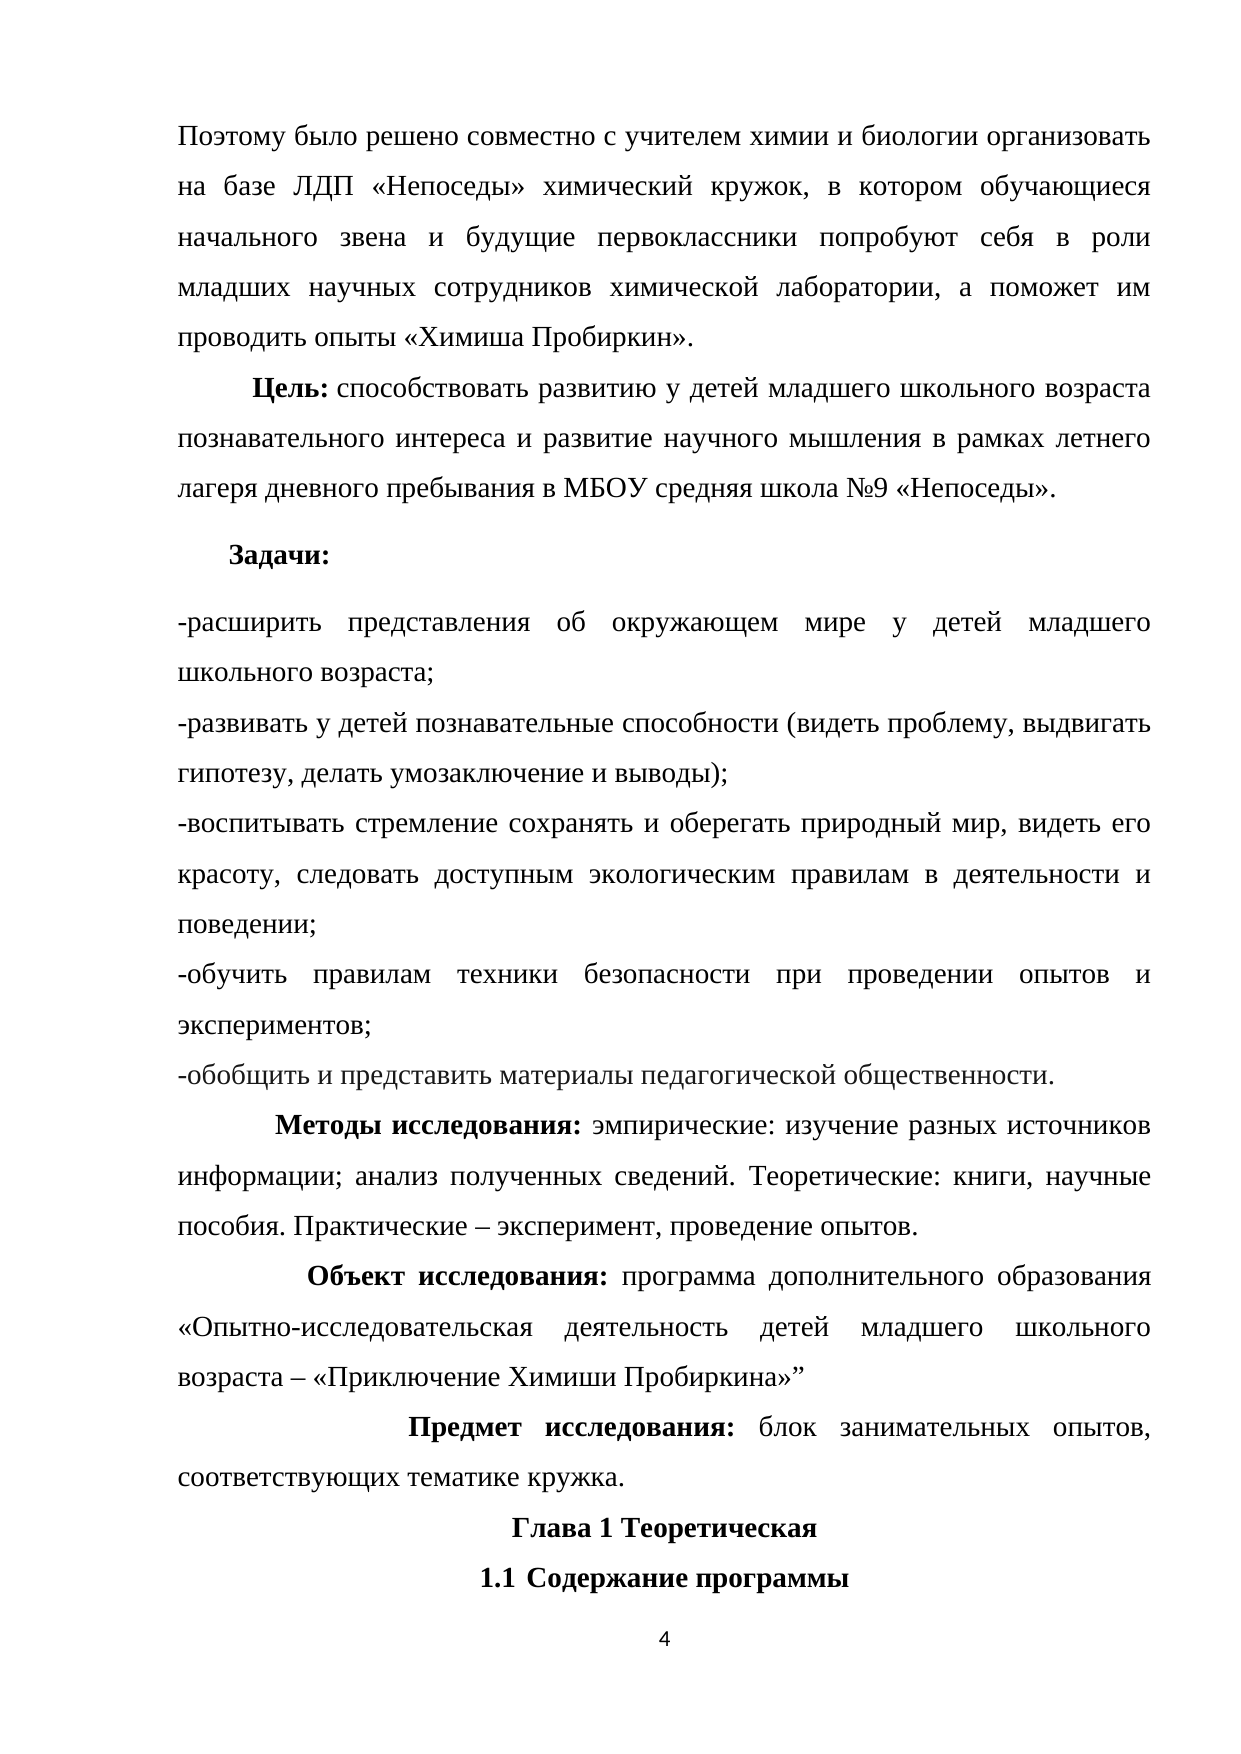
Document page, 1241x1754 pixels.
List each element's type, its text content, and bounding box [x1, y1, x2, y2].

list Содержание программы [177, 1560, 1152, 1594]
text -воспитывать стремление сохранять и оберегать природный мир, видеть его красоту, следовать доступным экологическим правилам в деятельности и поведении; [177, 806, 1152, 940]
text Цель: способствовать развитию у детей младшего школьного возраста познавательного интереса и развитие научного мышления в рамках летнего лагеря дневного пребывания в МБОУ средняя школа №9 «Непоседы». [177, 370, 1152, 504]
text -обобщить и представить материалы педагогической общественности. [177, 1057, 1152, 1091]
text Глава 1 Теоретическая [177, 1510, 1152, 1543]
text -обучить правилам техники безопасности при проведении опытов и экспериментов; [177, 956, 1152, 1040]
text Поэтому было решено совместно с учителем химии и биологии организовать на базе ЛДП «Непоседы» химический кружок, в котором обучающиеся начального звена и будущие первоклассники попробуют себя в роли младших научных сотрудников химической лаборатории, а поможет им проводить опыты «Химиша Пробиркин». [177, 118, 1152, 353]
text Предмет исследования: блок занимательных опытов, соответствующих тематике кружка. [177, 1409, 1152, 1493]
text -развивать у детей познавательные способности (видеть проблему, выдвигать гипотезу, делать умозаключение и выводы); [177, 705, 1152, 789]
text Методы исследования: эмпирические: изучение разных источников информации; анализ полученных сведений. Теоретические: книги, научные пособия. Практические – эксперимент, проведение опытов. [177, 1107, 1152, 1242]
text Задачи: [177, 537, 1152, 571]
text -расширить представления об окружающем мире у детей младшего школьного возраста; [177, 604, 1152, 688]
text Объект исследования: программа дополнительного образования «Опытно-исследовательская деятельность детей младшего школьного возраста – «Приключение Химиши Пробиркина»” [177, 1258, 1152, 1392]
